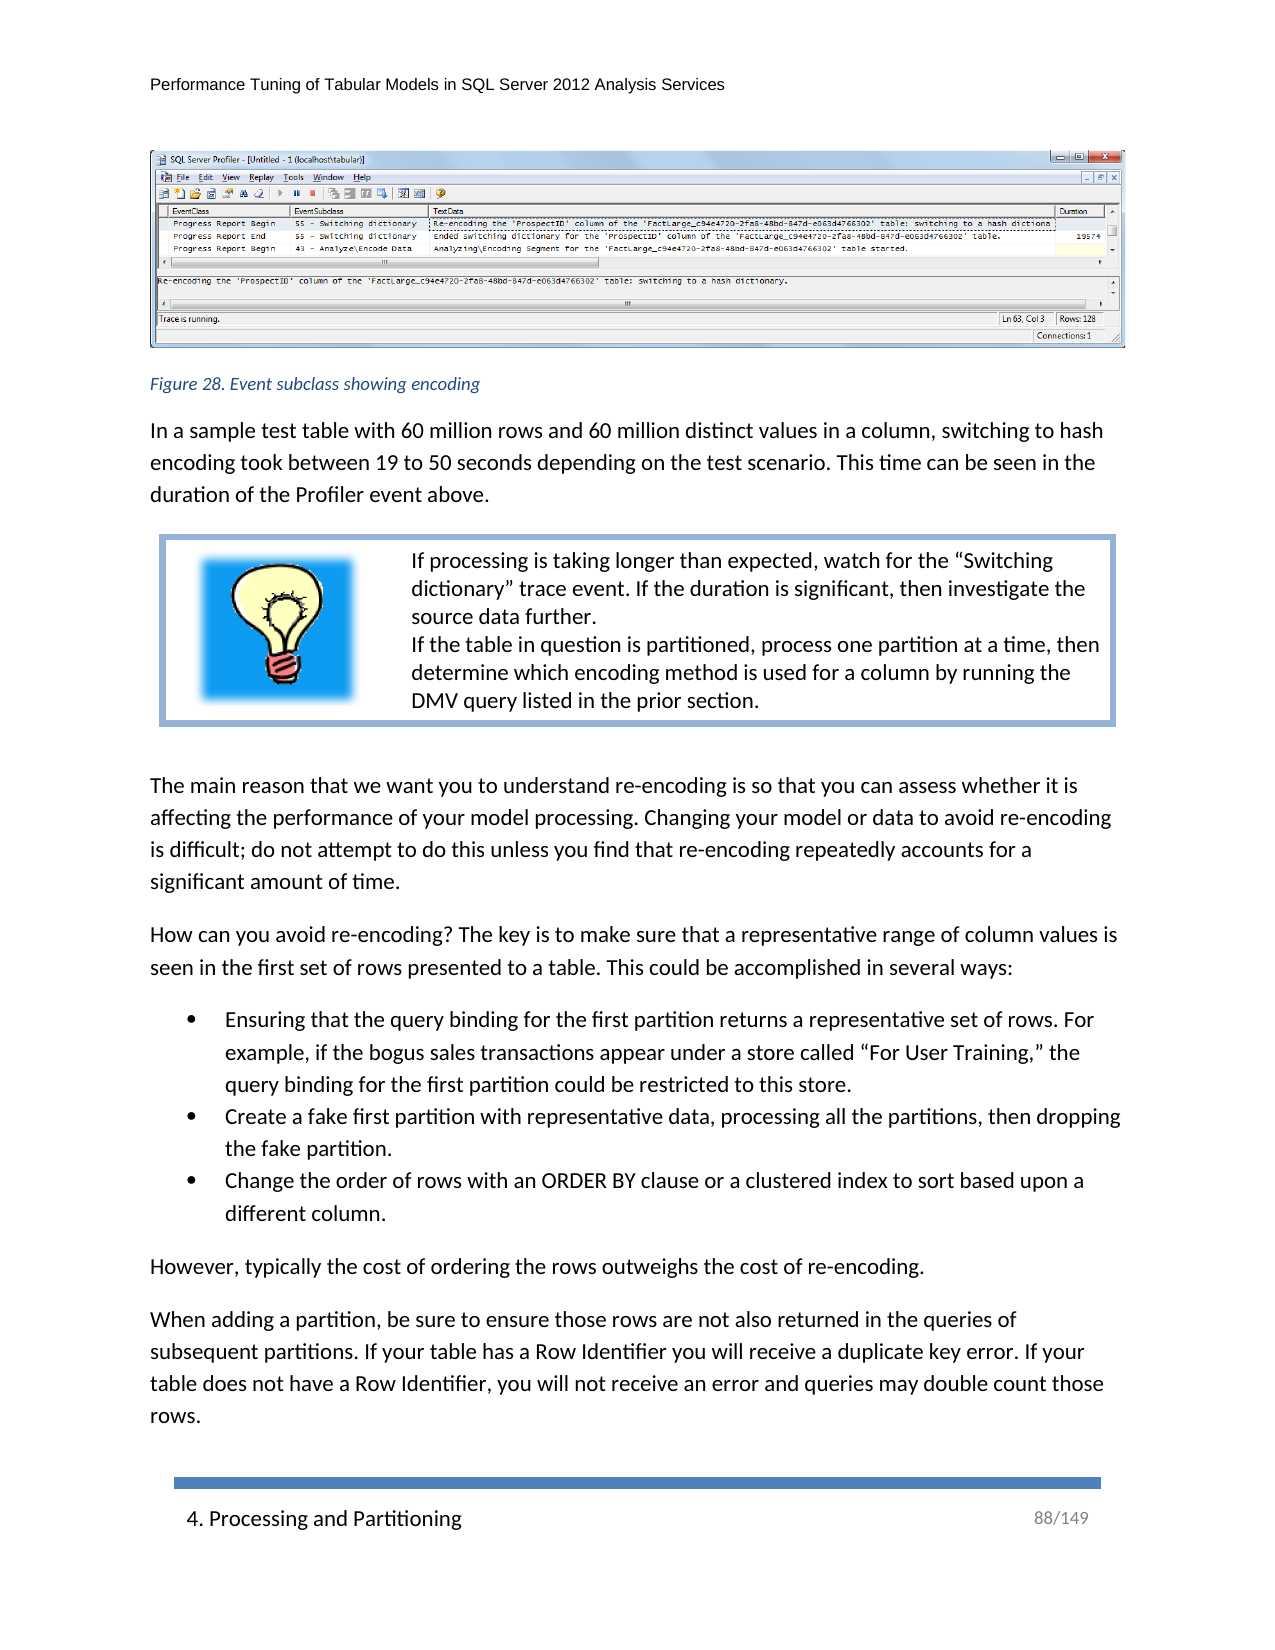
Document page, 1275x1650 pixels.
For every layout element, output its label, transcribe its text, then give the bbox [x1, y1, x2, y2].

list Create a fake first partition with representative data, processing all the partitions, then dropping the fake partition. [187, 1102, 1125, 1162]
picture [150, 150, 1125, 348]
text In a sample test table with 60 million rows and 60 million distinct values in a column, switching to hash encoding took between 19 to 50 seconds depending on the test scenario. This time can be seen in the duration of the Profiler event above. [150, 416, 1125, 508]
table_header If processing is taking longer than expected, watch for the “Switching dictionary” trace event. If the duration is significant, then investigate the source data further. If the table in question is partitioned, process one partition at a time, then determine which encoding method is used for a column by running the DMV query listed in the prior section. [400, 540, 1110, 720]
text However, typically the cost of ordering the rows outweighs the cost of re-encoding. [150, 1252, 1125, 1280]
picture [206, 563, 348, 696]
table_header [166, 540, 400, 720]
text How can you avoid re-encoding? The key is to make sure that a representative range of column values is seen in the first set of rows presented to a table. This could be accomplished in several ways: [150, 920, 1125, 981]
text The main reason that we want you to understand re-encoding is so that you can assess whether it is affecting the performance of your model processing. Changing your model or data to avoid re-encoding is difficult; do not attempt to do this unless you find that re-encoding repeatedly accounts for a significant amount of time. [150, 771, 1125, 895]
text When adding a partition, be sure to ensure those rows are not also returned in the queries of subsequent partitions. If your table has a Row Identifier you will receive a duplicate key error. If your table does not have a Row Identifier, you will not receive an error and queries may double count those rows. [150, 1305, 1125, 1429]
list Change the order of rows with an ORDER BY clause or a clustered index to sort based upon a different column. [187, 1167, 1125, 1227]
list Ensuring that the query binding for the first partition returns a representative set of rows. For example, if the bogus sales transactions appear under a store called “For User Training,” the query binding for the first partition could be restricted to this store. [187, 1006, 1125, 1098]
